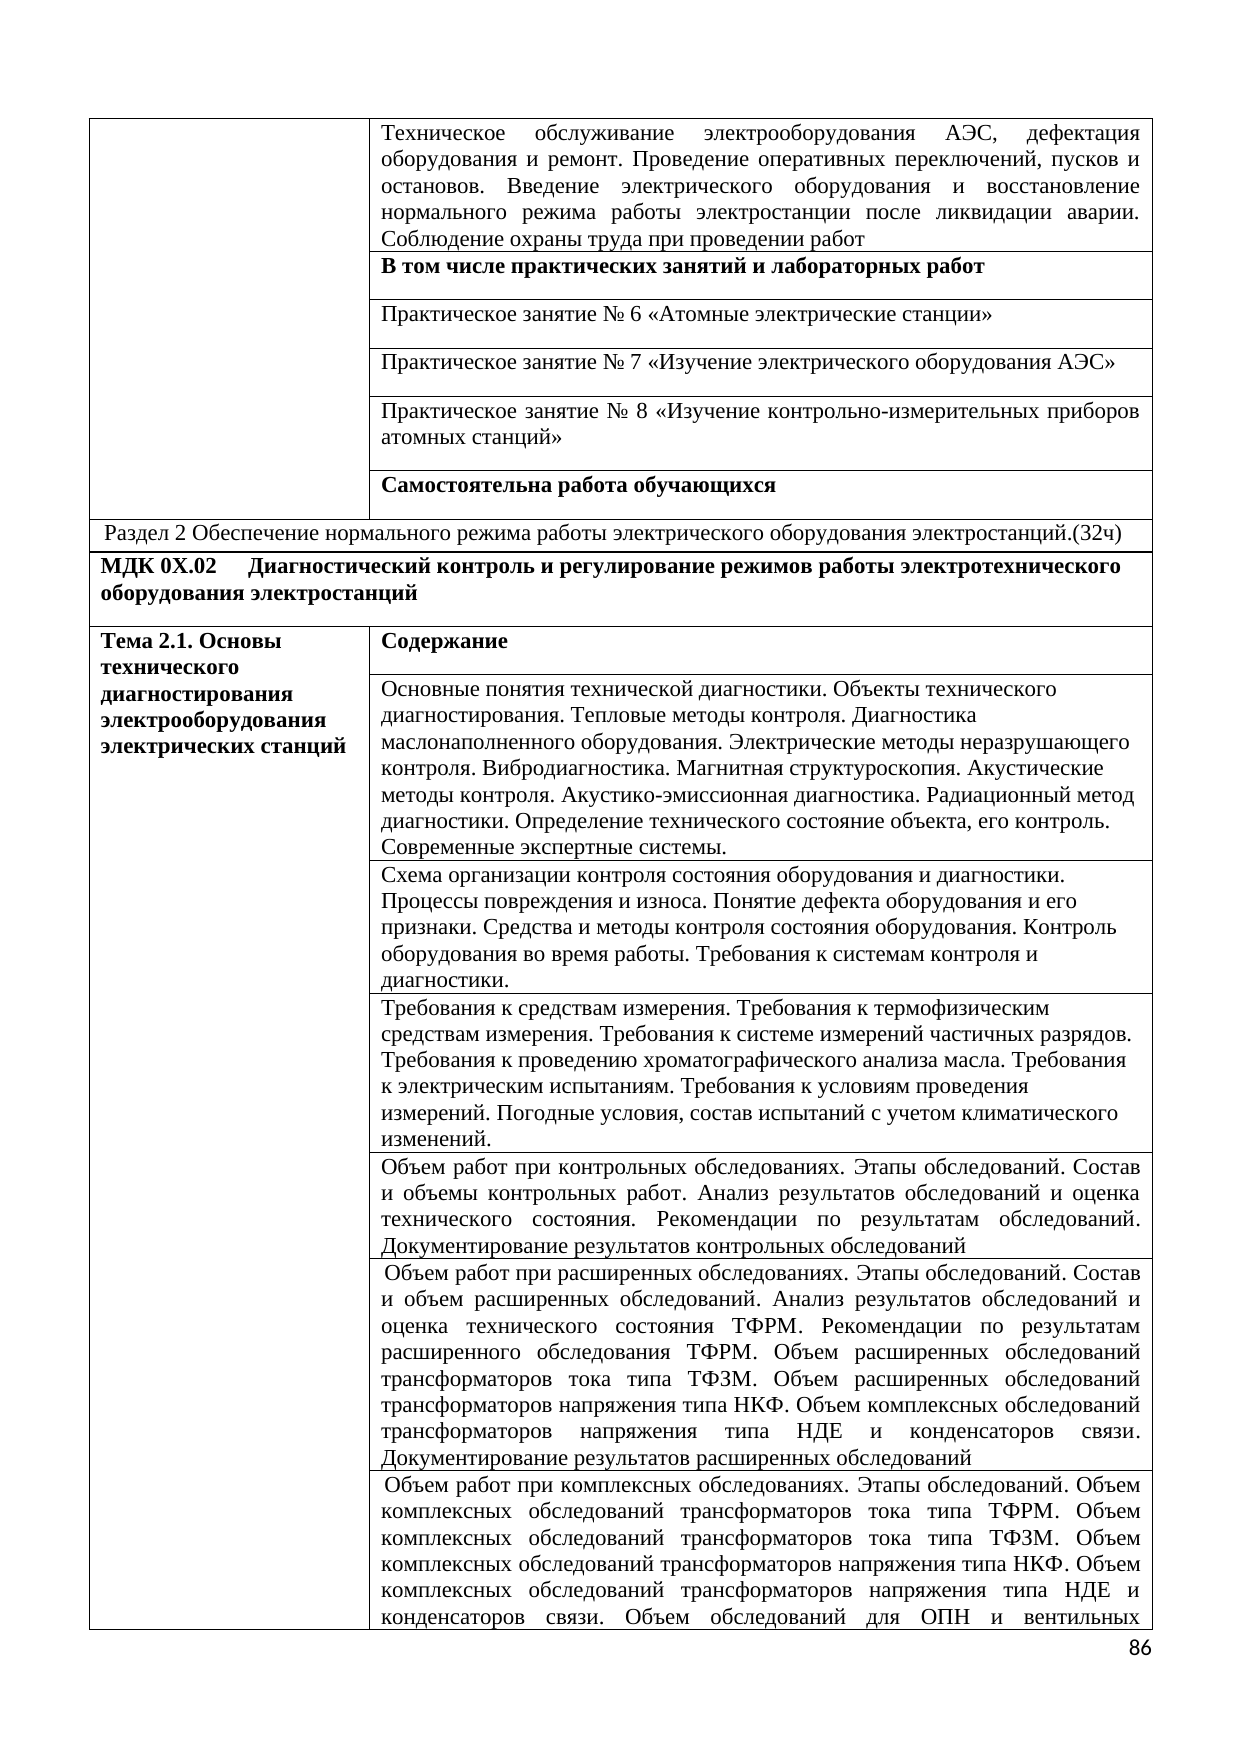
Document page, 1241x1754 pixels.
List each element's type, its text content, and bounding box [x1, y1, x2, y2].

table_cell Объем работ при контрольных обследованиях. Этапы обследований. Состав и объемы контрольных работ. Анализ результатов обследований и оценка технического состояния. Рекомендации по результатам обследований. Документирование результатов контрольных обследований [370, 1153, 1152, 1258]
table_cell Самостоятельна работа обучающихся [370, 471, 1152, 518]
table_cell Объем работ при расширенных обследованиях. Этапы обследований. Состав и объем расширенных обследований. Анализ результатов обследований и оценка технического состояния ТФРМ. Рекомендации по результатам расширенного обследования ТФРМ. Объем расширенных обследований трансформаторов тока типа ТФЗМ. Объем расширенных обследований трансформаторов напряжения типа НКФ. Объем комплексных обследований трансформаторов напряжения типа НДЕ и конденсаторов связи. Документирование результатов расширенных обследований [370, 1259, 1152, 1470]
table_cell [370, 1471, 1152, 1629]
table_cell Содержание [370, 627, 1152, 674]
table_cell Основные понятия технической диагностики. Объекты технического диагностирования. Тепловые методы контроля. Диагностика маслонаполненного оборудования. Электрические методы неразрушающего контроля. Вибродиагностика. Магнитная структуроскопия. Акустические методы контроля. Акустико-эмиссионная диагностика. Радиационный метод диагностики. Определение технического состояние объекта, его контроль. Современные экспертные системы. [370, 675, 1152, 860]
table_cell Раздел 2 Обеспечение нормального режима работы электрического оборудования электростанций.(32ч) [90, 520, 1152, 551]
table_cell В том числе практических занятий и лабораторных работ [370, 252, 1152, 299]
table_cell Практическое занятие № 7 «Изучение электрического оборудования АЭС» [370, 349, 1152, 396]
table_cell Схема организации контроля состояния оборудования и диагностики. Процессы повреждения и износа. Понятие дефекта оборудования и его признаки. Средства и методы контроля состояния оборудования. Контроль оборудования во время работы. Требования к системам контроля и диагностики. [370, 861, 1152, 992]
table_cell Требования к средствам измерения. Требования к термофизическим средствам измерения. Требования к системе измерений частичных разрядов. Требования к проведению хроматографического анализа масла. Требования к электрическим испытаниям. Требования к условиям проведения измерений. Погодные условия, состав испытаний с учетом климатического изменений. [370, 994, 1152, 1152]
table_cell Практическое занятие № 8 «Изучение контрольно-измерительных приборов атомных станций» [370, 397, 1152, 470]
table_cell Тема 2.1. Основы технического диагностирования электрооборудования электрических станций [90, 627, 369, 1629]
table_cell МДК 0Х.02 Диагностический контроль и регулирование режимов работы электротехнического оборудования электростанций [90, 553, 1152, 626]
table_cell Техническое обслуживание электрооборудования АЭС, дефектация оборудования и ремонт. Проведение оперативных переключений, пусков и остановов. Введение электрического оборудования и восстановление нормального режима работы электростанции после ликвидации аварии. Соблюдение охраны труда при проведении работ [370, 119, 1152, 251]
table_cell Практическое занятие № 6 «Атомные электрические станции» [370, 300, 1152, 347]
